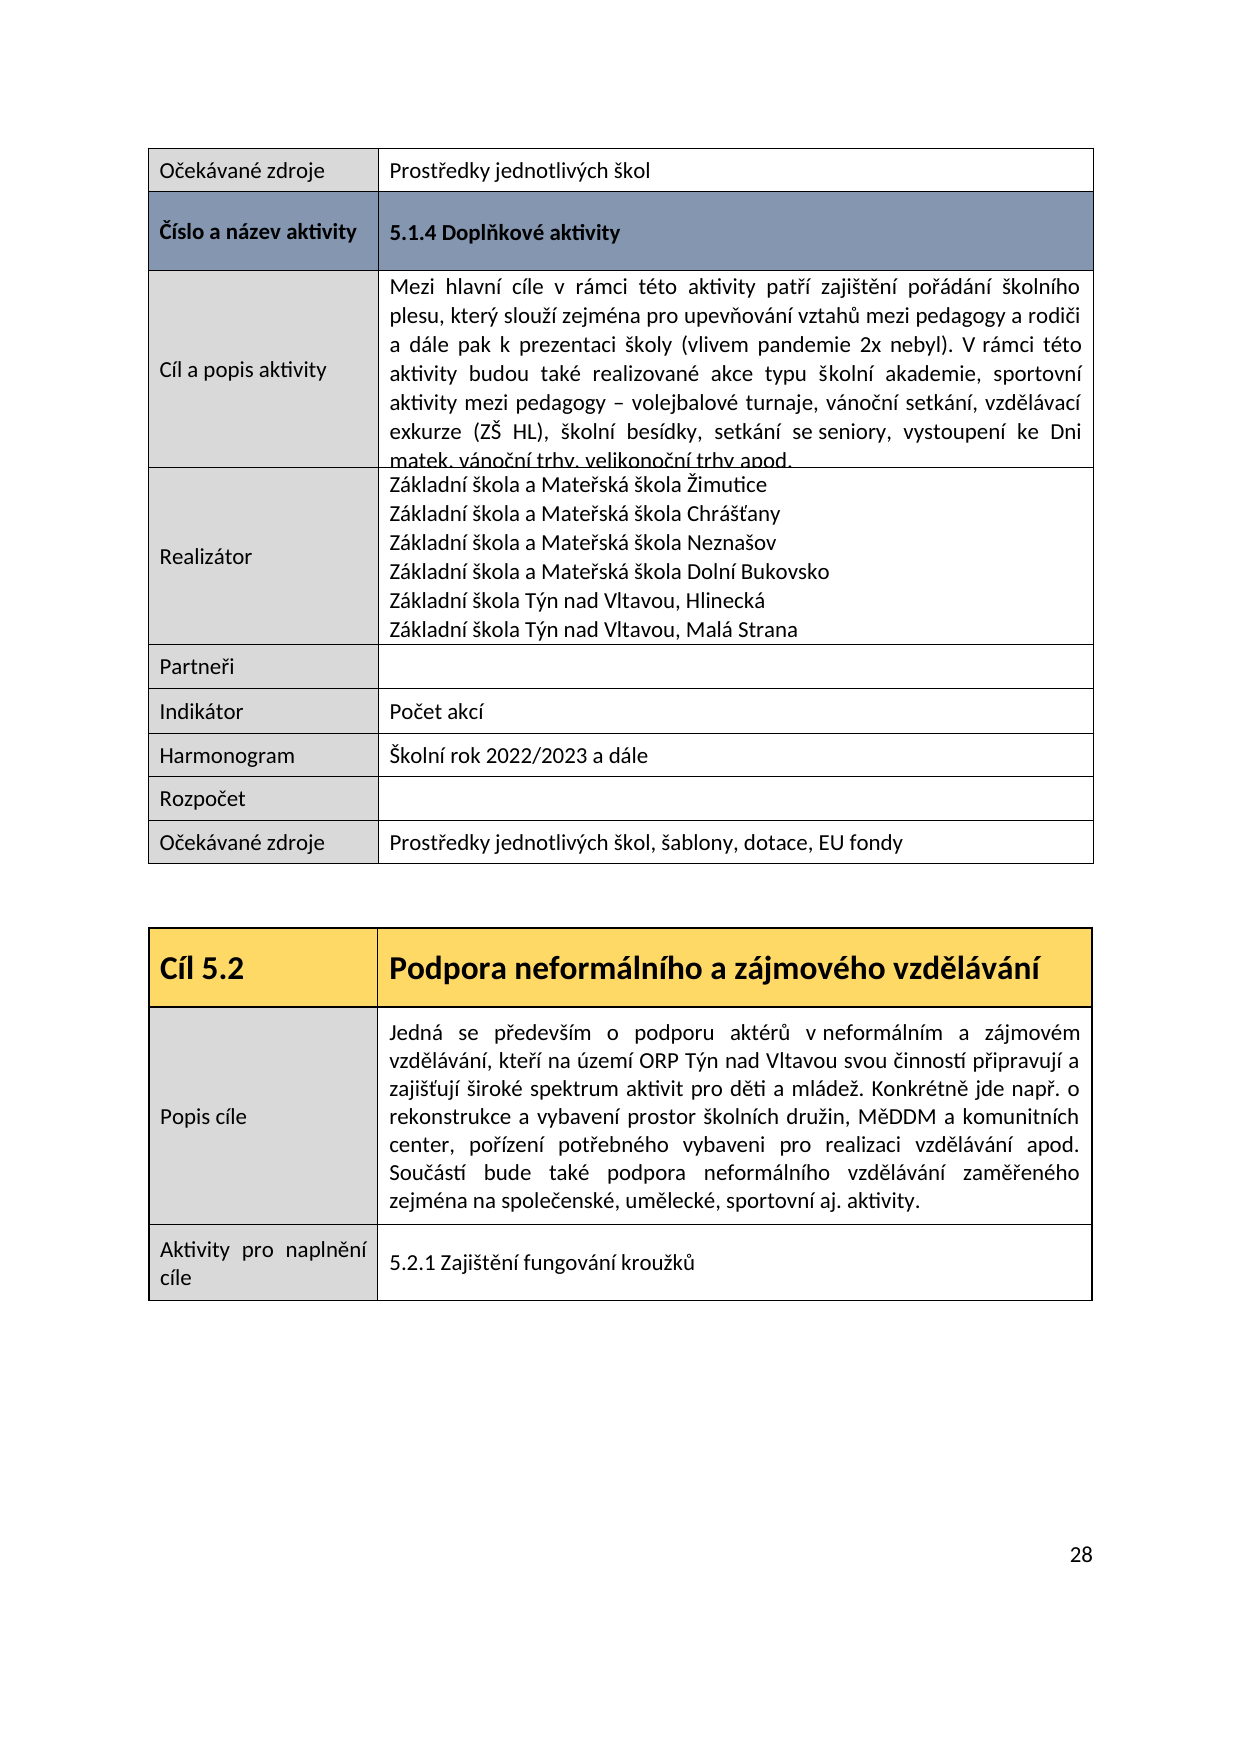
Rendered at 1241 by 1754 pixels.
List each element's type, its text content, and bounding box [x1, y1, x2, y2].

table_cell Cíl a popis aktivity [149, 271, 378, 467]
table_cell Očekávané zdroje [149, 149, 378, 191]
table_cell Prostředky jednotlivých škol [379, 149, 1093, 191]
table_cell Školní rok 2022/2023 a dále [379, 734, 1093, 776]
table_cell Prostředky jednotlivých škol, šablony, dotace, EU fondy [379, 821, 1093, 863]
table_cell Partneři [149, 645, 378, 688]
table_cell Mezi hlavní cíle v rámci této aktivity patří zajištění pořádání školního plesu, který slouží zejména pro upevňování vztahů mezi pedagogy a rodiči a dále pak k prezentaci školy (vlivem pandemie 2x nebyl). V rámci této aktivity budou také realizované akce typu školní akademie, sportovní aktivity mezi pedagogy – volejbalové turnaje, vánoční setkání, vzdělávací exkurze (ZŠ HL), školní besídky, setkání se seniory, vystoupení ke Dni matek, vánoční trhy, velikonoční trhy apod. [379, 271, 1093, 467]
table_cell Aktivity pro naplnění cíle [150, 1225, 377, 1300]
table_cell Realizátor [149, 468, 378, 644]
table_cell Popis cíle [150, 1008, 377, 1224]
table_cell Indikátor [149, 689, 378, 733]
table_cell Počet akcí [379, 689, 1093, 733]
table_cell Očekávané zdroje [149, 821, 378, 863]
table_cell 5.2.1 Zajištění fungování kroužků [378, 1225, 1091, 1300]
table_header Podpora neformálního a zájmového vzdělávání [378, 929, 1091, 1006]
table_cell [379, 645, 1093, 688]
table_cell Rozpočet [149, 777, 378, 820]
table_cell Číslo a název aktivity [149, 192, 378, 270]
table_cell 5.1.4 Doplňkové aktivity [379, 192, 1093, 270]
table_cell Jedná se především o podporu aktérů v neformálním a zájmovém vzdělávání, kteří na území ORP Týn nad Vltavou svou činností připravují a zajišťují široké spektrum aktivit pro děti a mládež. Konkrétně jde např. o rekonstrukce a vybavení prostor školních družin, MěDDM a komunitních center, pořízení potřebného vybaveni pro realizaci vzdělávání apod. Součástí bude také podpora neformálního vzdělávání zaměřeného zejména na společenské, umělecké, sportovní aj. aktivity. [378, 1008, 1091, 1224]
table_header Cíl 5.2 [150, 929, 377, 1006]
table_cell Harmonogram [149, 734, 378, 776]
table_cell [379, 777, 1093, 820]
table_cell Základní škola a Mateřská škola Žimutice Základní škola a Mateřská škola Chrášťany Základní škola a Mateřská škola Neznašov Základní škola a Mateřská škola Dolní Bukovsko Základní škola Týn nad Vltavou, Hlinecká Základní škola Týn nad Vltavou, Malá Strana [379, 468, 1093, 644]
